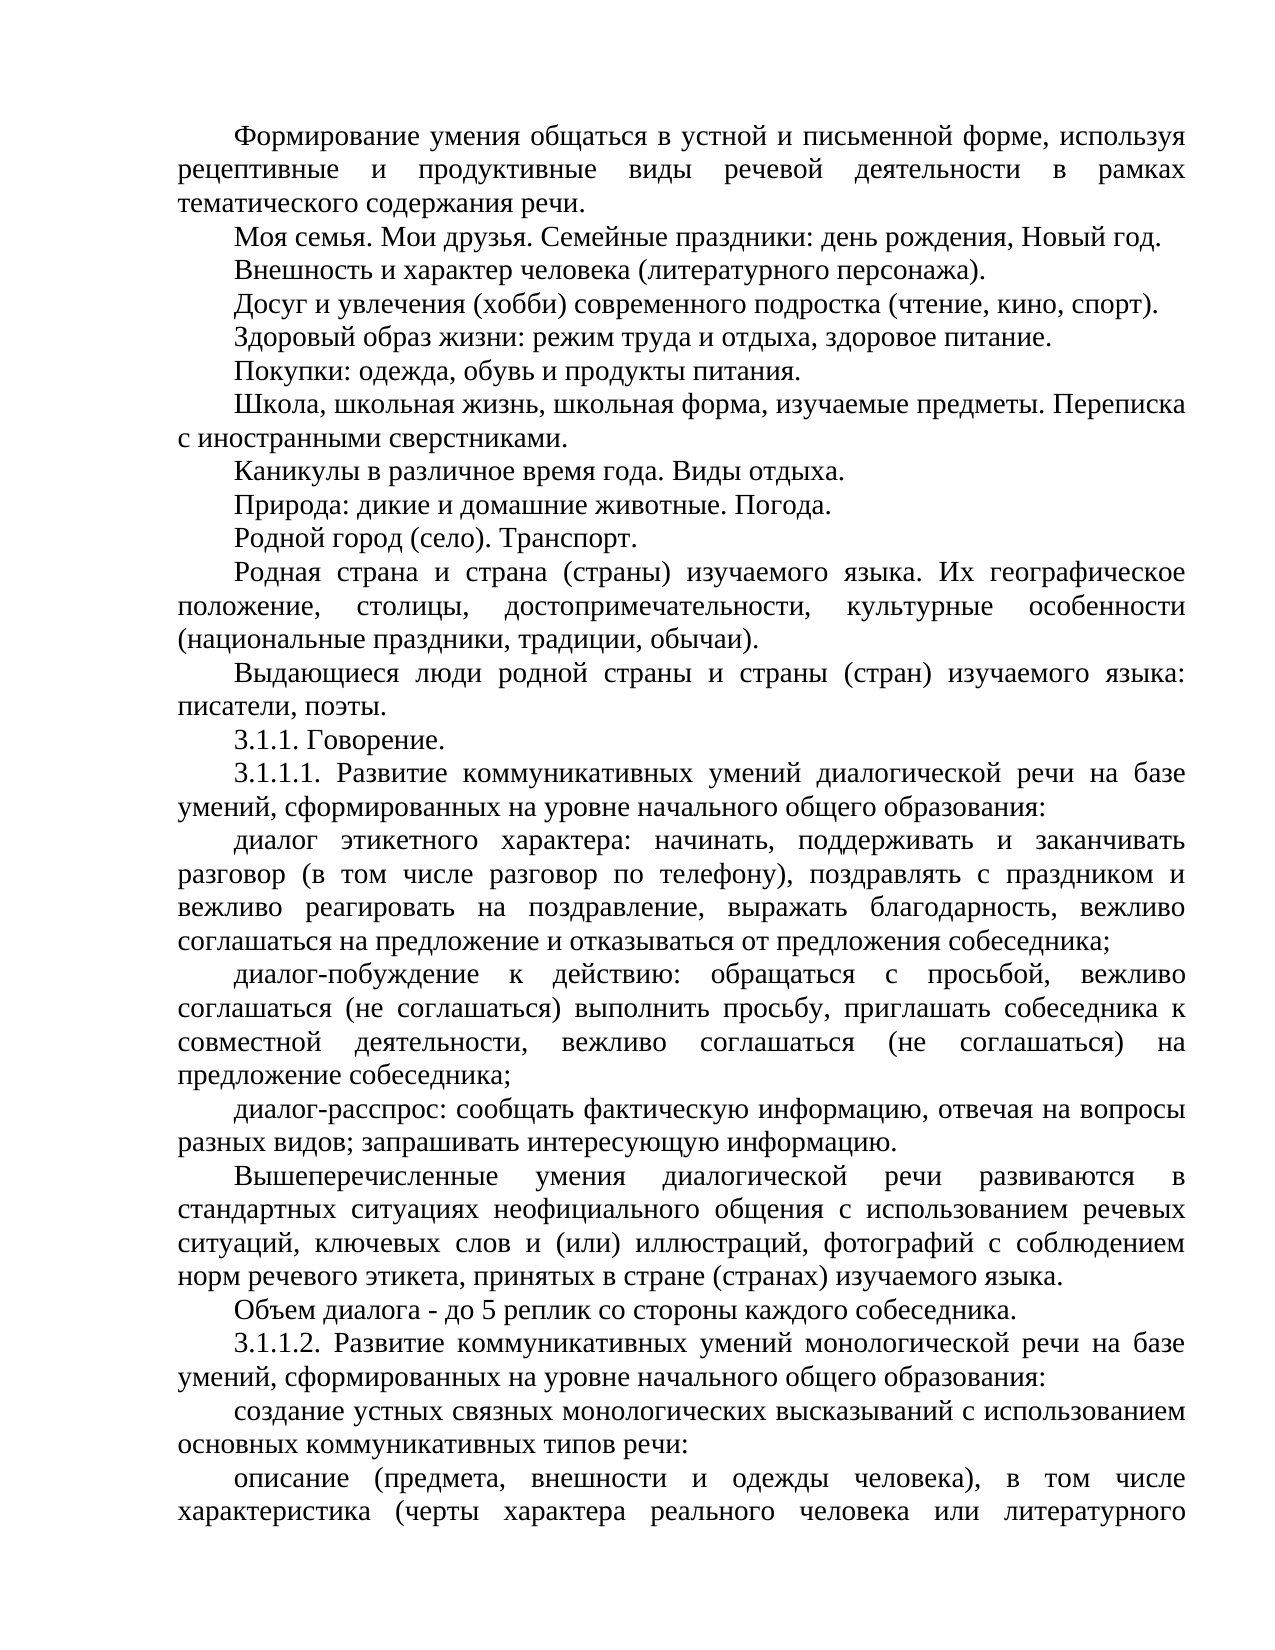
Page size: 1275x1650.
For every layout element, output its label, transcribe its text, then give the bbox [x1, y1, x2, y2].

text диалог-побуждение к действию: обращаться с просьбой, вежливо соглашаться (не соглашаться) выполнить просьбу, приглашать собеседника к совместной деятельности, вежливо соглашаться (не соглашаться) на предложение собеседника; [177, 957, 1186, 1091]
text Досуг и увлечения (хобби) современного подростка (чтение, кино, спорт). [177, 286, 1186, 319]
text Школа, школьная жизнь, школьная форма, изучаемые предметы. Переписка с иностранными сверстниками. [177, 386, 1186, 453]
text Каникулы в различное время года. Виды отдыха. [177, 453, 1186, 487]
text Природа: дикие и домашние животные. Погода. [177, 487, 1186, 521]
text Объем диалога - до 5 реплик со стороны каждого собеседника. [177, 1292, 1186, 1326]
text Покупки: одежда, обувь и продукты питания. [177, 353, 1186, 386]
text Вышеперечисленные умения диалогической речи развиваются в стандартных ситуациях неофициального общения с использованием речевых ситуаций, ключевых слов и (или) иллюстраций, фотографий с соблюдением норм речевого этикета, принятых в стране (странах) изучаемого языка. [177, 1158, 1186, 1292]
text Формирование умения общаться в устной и письменной форме, используя рецептивные и продуктивные виды речевой деятельности в рамках тематического содержания речи. [177, 118, 1186, 219]
text Родной город (село). Транспорт. [177, 521, 1186, 554]
text Выдающиеся люди родной страны и страны (стран) изучаемого языка: писатели, поэты. [177, 655, 1186, 722]
text 3.1.1.2. Развитие коммуникативных умений монологической речи на базе умений, сформированных на уровне начального общего образования: [177, 1326, 1186, 1393]
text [177, 1460, 1186, 1527]
text диалог-расспрос: сообщать фактическую информацию, отвечая на вопросы разных видов; запрашивать интересующую информацию. [177, 1091, 1186, 1158]
text создание устных связных монологических высказываний с использованием основных коммуникативных типов речи: [177, 1393, 1186, 1460]
text Моя семья. Мои друзья. Семейные праздники: день рождения, Новый год. [177, 219, 1186, 252]
text Здоровый образ жизни: режим труда и отдыха, здоровое питание. [177, 319, 1186, 353]
text 3.1.1. Говорение. [177, 722, 1186, 755]
text диалог этикетного характера: начинать, поддерживать и заканчивать разговор (в том числе разговор по телефону), поздравлять с праздником и вежливо реагировать на поздравление, выражать благодарность, вежливо соглашаться на предложение и отказываться от предложения собеседника; [177, 822, 1186, 957]
text Родная страна и страна (страны) изучаемого языка. Их географическое положение, столицы, достопримечательности, культурные особенности (национальные праздники, традиции, обычаи). [177, 554, 1186, 655]
text 3.1.1.1. Развитие коммуникативных умений диалогической речи на базе умений, сформированных на уровне начального общего образования: [177, 755, 1186, 822]
text Внешность и характер человека (литературного персонажа). [177, 252, 1186, 286]
